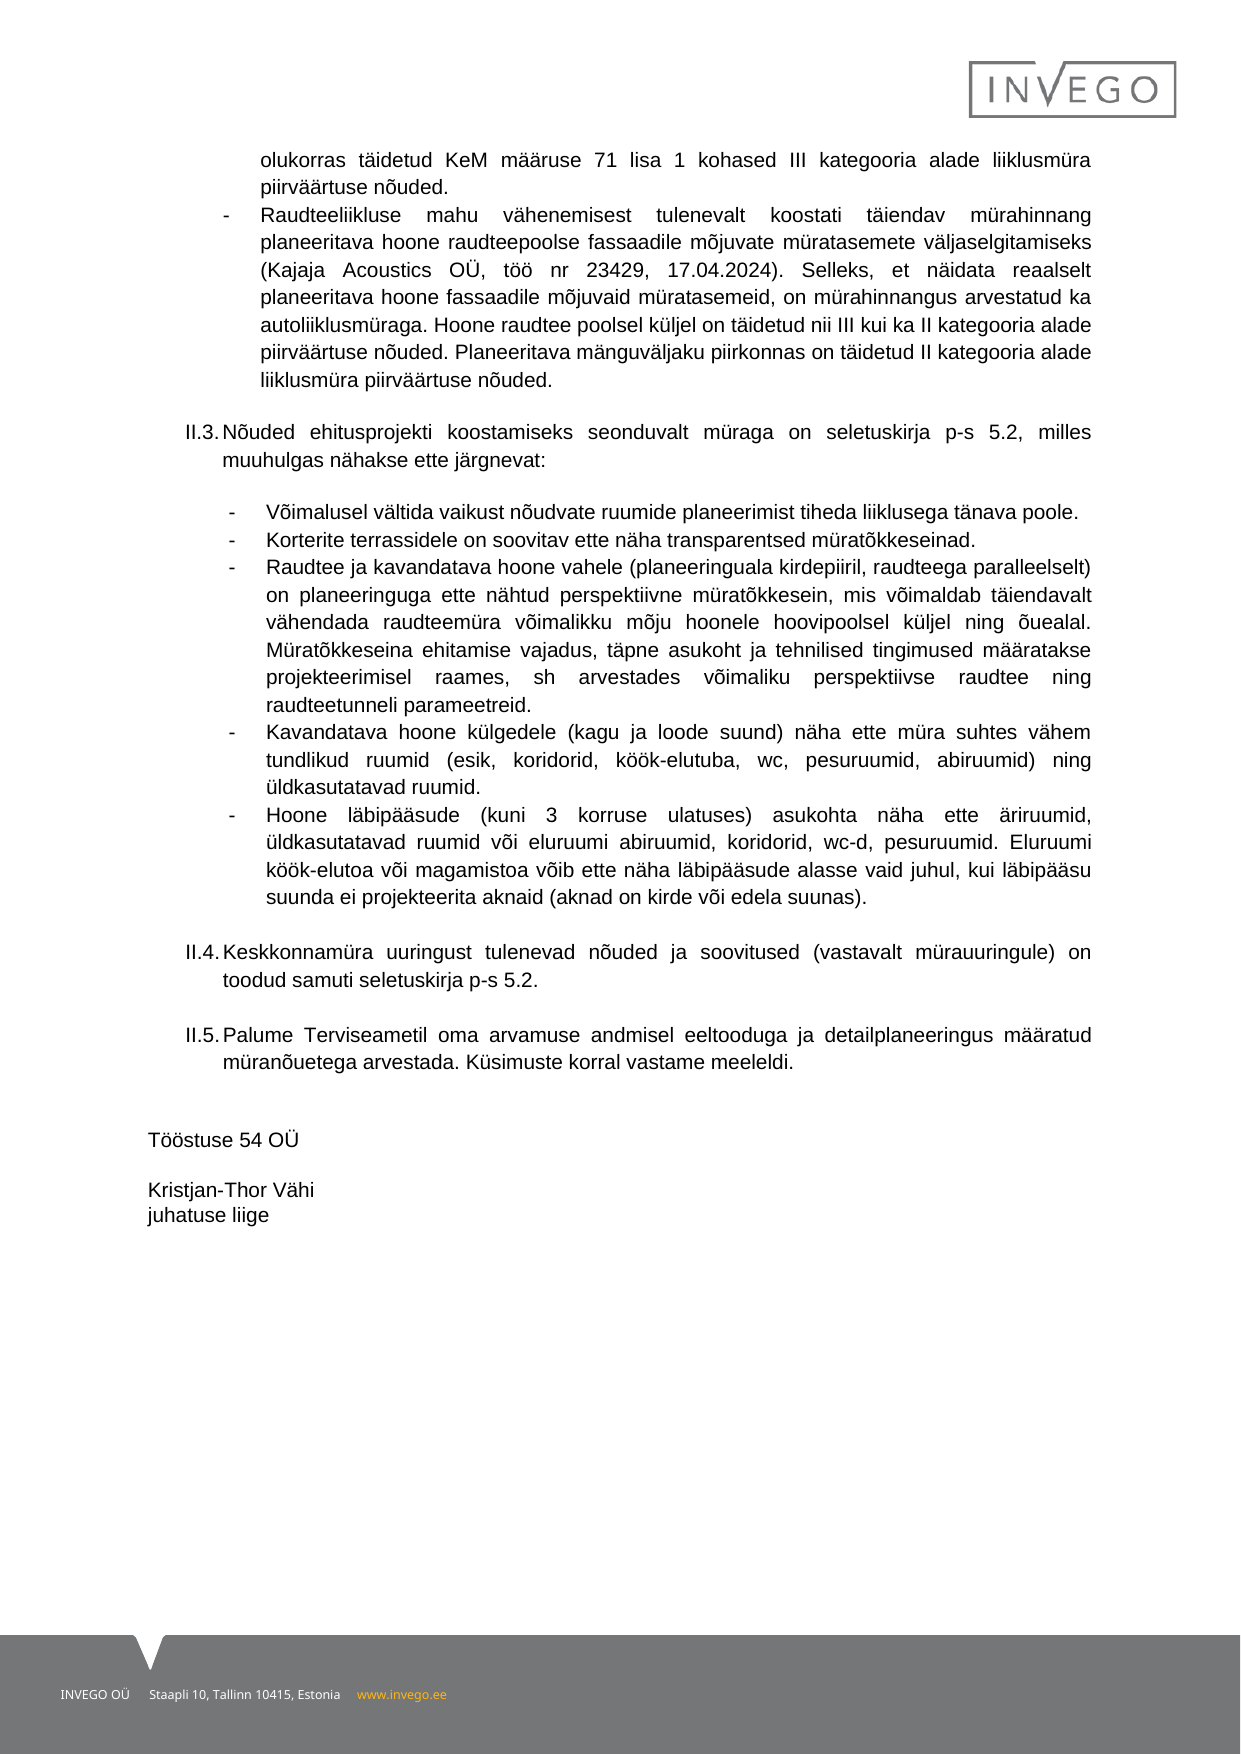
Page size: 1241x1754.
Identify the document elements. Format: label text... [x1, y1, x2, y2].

list Hoone läbipääsude (kuni 3 korruse ulatuses) asukohta näha ette äriruumid, üldkasutatavad ruumid või eluruumi abiruumid, koridorid, wc-d, pesuruumid. Eluruumi köök-elutoa või magamistoa võib ette näha läbipääsude alasse vaid juhul, kui läbipääsu suunda ei projekteerita aknaid (aknad on kirde või edela suunas). [228, 803, 1093, 909]
list Palume Terviseametil oma arvamuse andmisel eeltooduga ja detailplaneeringus määratud müranõuetega arvestada. Küsimuste korral vastame meeleldi. [185, 1023, 1093, 1074]
list Kavandatava hoone külgedele (kagu ja loode suund) näha ette müra suhtes vähem tundlikud ruumid (esik, koridorid, köök-elutuba, wc, pesuruumid, abiruumid) ning üldkasutatavad ruumid. [228, 720, 1093, 799]
text Tööstuse 54 OÜ [148, 1128, 1093, 1152]
list Korterite terrassidele on soovitav ette näha transparentsed müratõkkeseinad. [228, 528, 1093, 552]
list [223, 148, 1093, 199]
list Võimalusel vältida vaikust nõudvate ruumide planeerimist tiheda liiklusega tänava poole. [228, 500, 1093, 524]
text juhatuse liige [148, 1203, 1093, 1227]
list Raudteeliikluse mahu vähenemisest tulenevalt koostati täiendav mürahinnang planeeritava hoone raudteepoolse fassaadile mõjuvate müratasemete väljaselgitamiseks (Kajaja Acoustics OÜ, töö nr 23429, 17.04.2024). Selleks, et näidata reaalselt planeeritava hoone fassaadile mõjuvaid müratasemeid, on mürahinnangus arvestatud ka autoliiklusmüraga. Hoone raudtee poolsel küljel on täidetud nii III kui ka II kategooria alade piirväärtuse nõuded. Planeeritava mänguväljaku piirkonnas on täidetud II kategooria alade liiklusmüra piirväärtuse nõuded. [223, 203, 1093, 392]
text Kristjan-Thor Vähi [148, 1178, 1093, 1202]
list Nõuded ehitusprojekti koostamiseks seonduvalt müraga on seletuskirja p-s 5.2, milles muuhulgas nähakse ette järgnevat: [185, 420, 1093, 472]
picture [968, 61, 1177, 118]
list Raudtee ja kavandatava hoone vahele (planeeringuala kirdepiiril, raudteega paralleelselt) on planeeringuga ette nähtud perspektiivne müratõkkesein, mis võimaldab täiendavalt vähendada raudteemüra võimalikku mõju hoonele hoovipoolsel küljel ning õuealal. Müratõkkeseina ehitamise vajadus, täpne asukoht ja tehnilised tingimused määratakse projekteerimisel raames, sh arvestades võimaliku perspektiivse raudtee ning raudteetunneli parameetreid. [228, 555, 1093, 717]
list Keskkonnamüra uuringust tulenevad nõuded ja soovitused (vastavalt mürauuringule) on toodud samuti seletuskirja p-s 5.2. [185, 940, 1093, 992]
picture [0, 1635, 1241, 1754]
